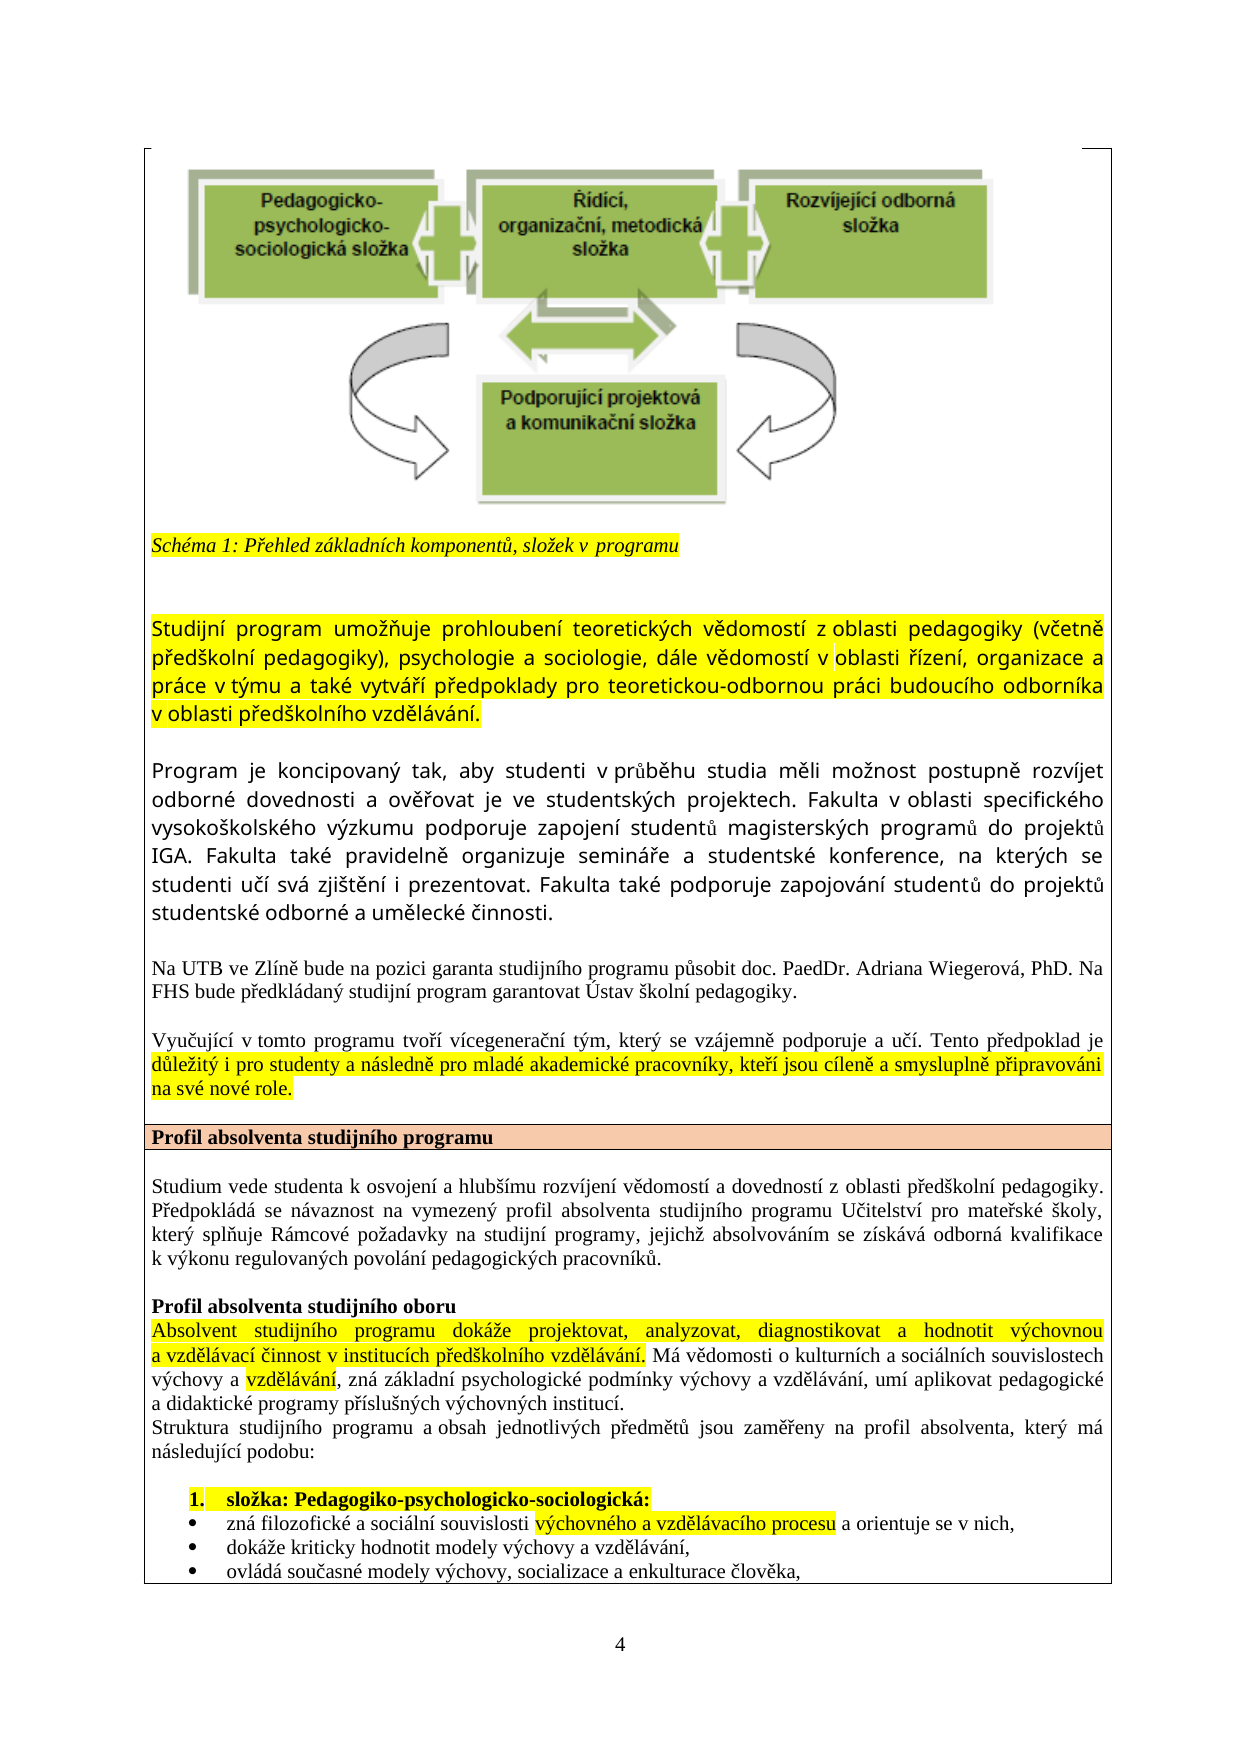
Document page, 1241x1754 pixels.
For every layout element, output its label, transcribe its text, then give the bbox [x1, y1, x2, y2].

table_cell Profil absolventa studijního programu [145, 1125, 1111, 1149]
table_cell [145, 1150, 1111, 1583]
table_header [145, 149, 1111, 1124]
